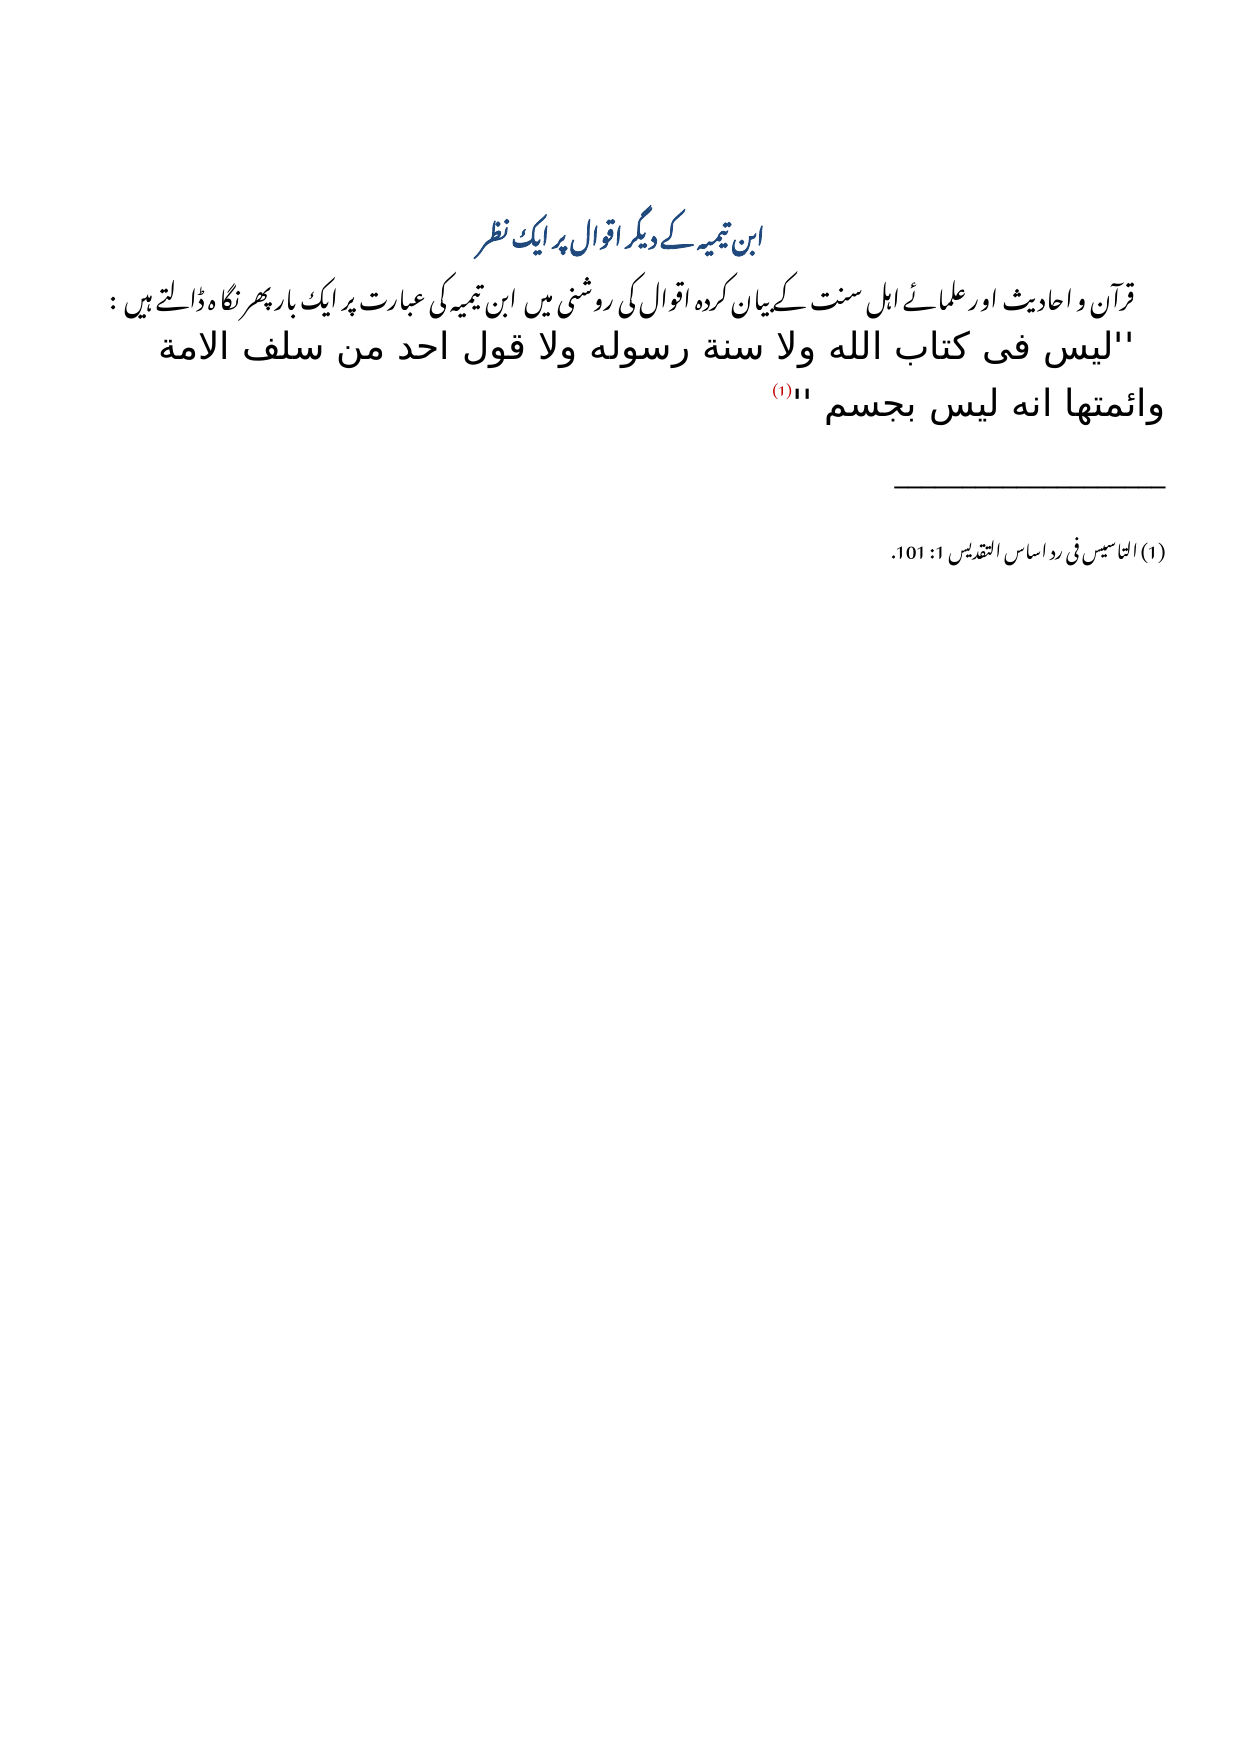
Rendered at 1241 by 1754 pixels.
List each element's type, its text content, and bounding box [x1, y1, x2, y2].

text (1) التاسیس فی رد اساس التقدیس 1: 101. [75, 524, 1165, 571]
text ''لیس فی کتاب الله ولا سنة رسوله ولا قول احد من سلف الامة وائمتها انه لیس بجسم ''(1) [75, 325, 1165, 431]
text قرآن و احادیث اور علمائے اہل سنت کے بیان کردہ اقوال کی روشنی میں ابن تیمیہ کی عبارت پر ایک بار پھر نگا ہ ڈالتے ہیں : [75, 262, 1165, 325]
subtitle ابن تیمیہ کے دیگر اقوال پر ایک نظر [75, 200, 1165, 262]
text ____________________ [75, 431, 1165, 499]
